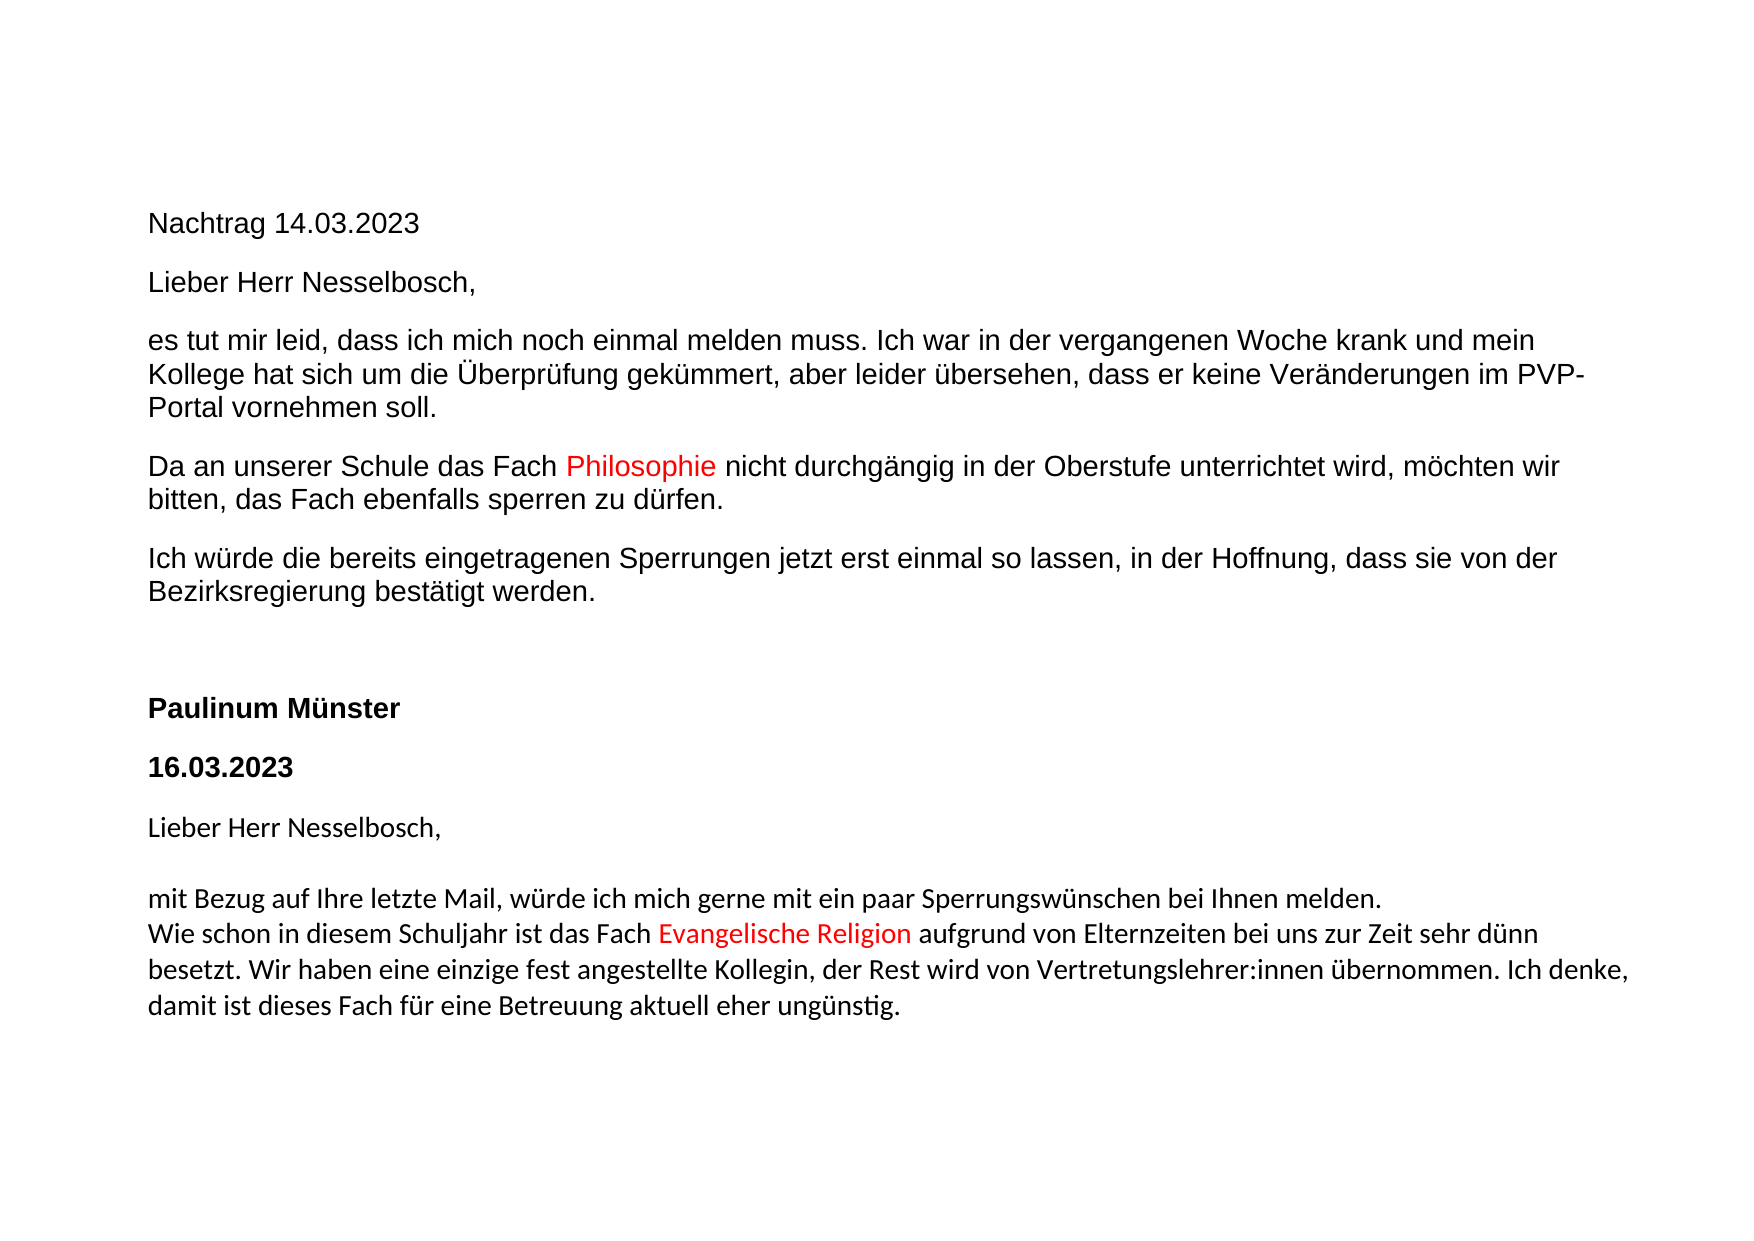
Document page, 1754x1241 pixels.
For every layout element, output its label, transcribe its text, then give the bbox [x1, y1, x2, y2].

text Lieber Herr Nesselbosch, [148, 265, 1636, 298]
text 16.03.2023 [148, 750, 1636, 784]
text es tut mir leid, dass ich mich noch einmal melden muss. Ich war in der vergangenen Woche krank und mein Kollege hat sich um die Überprüfung gekümmert, aber leider übersehen, dass er keine Veränderungen im PVP-Portal vornehmen soll. [148, 323, 1636, 424]
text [148, 809, 1636, 1058]
text Paulinum Münster [148, 692, 1636, 725]
text Ich würde die bereits eingetragenen Sperrungen jetzt erst einmal so lassen, in der Hoffnung, dass sie von der Bezirksregierung bestätigt werden. [148, 541, 1636, 608]
text Nachtrag 14.03.2023 [148, 206, 1636, 240]
text Da an unserer Schule das Fach Philosophie nicht durchgängig in der Oberstufe unterrichtet wird, möchten wir bitten, das Fach ebenfalls sperren zu dürfen. [148, 449, 1636, 516]
